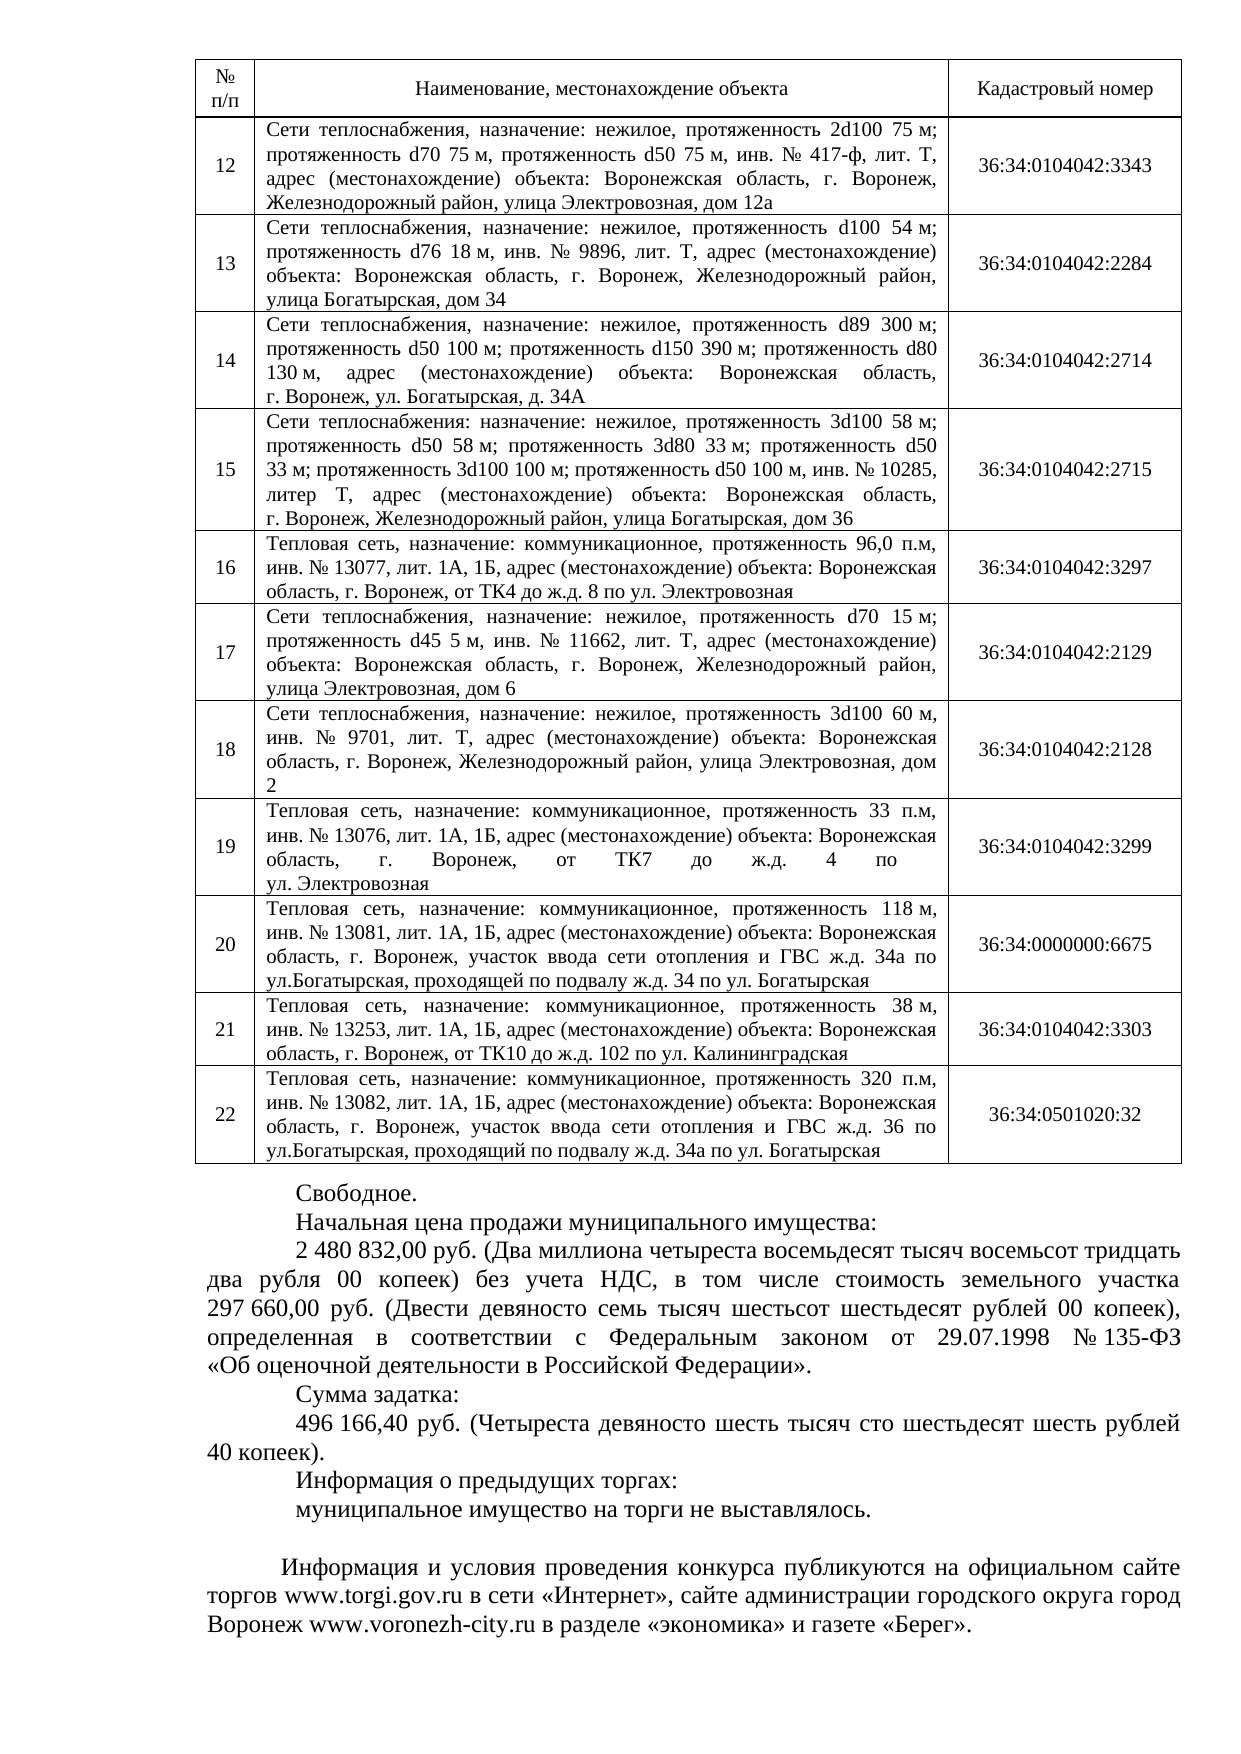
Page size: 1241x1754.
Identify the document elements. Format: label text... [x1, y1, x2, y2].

table_cell Тепловая сеть, назначение: коммуникационное, протяженность 38 м, инв. № 13253, лит. 1А, 1Б, адрес (местонахождение) объекта: Воронежская область, г. Воронеж, от ТК10 до ж.д. 102 по ул. Калининградская [255, 993, 948, 1065]
text Сумма задатка: [207, 1379, 1181, 1408]
table_cell 36:34:0104042:2128 [949, 701, 1181, 797]
table_cell 19 [196, 799, 254, 895]
table_cell Сети теплоснабжения, назначение: нежилое, протяженность 2d100 75 м; протяженность d70 75 м, протяженность d50 75 м, инв. № 417-ф, лит. Т, адрес (местонахождение) объекта: Воронежская область, г. Воронеж, Железнодорожный район, улица Электровозная, дом 12а [255, 118, 948, 214]
table_cell Сети теплоснабжения: назначение: нежилое, протяженность 3d100 58 м; протяженность d50 58 м; протяженность 3d80 33 м; протяженность d50 33 м; протяженность 3d100 100 м; протяженность d50 100 м, инв. № 10285, литер Т, адрес (местонахождение) объекта: Воронежская область, г. Воронеж, Железнодорожный район, улица Богатырская, дом 36 [255, 409, 948, 529]
table_cell 36:34:0104042:3303 [949, 993, 1181, 1065]
table_cell 36:34:0501020:32 [949, 1066, 1181, 1162]
table_cell 22 [196, 1066, 254, 1162]
table_cell 12 [196, 118, 254, 214]
table_cell 36:34:0104042:2714 [949, 312, 1181, 408]
table_cell Сети теплоснабжения, назначение: нежилое, протяженность d100 54 м; протяженность d76 18 м, инв. № 9896, лит. Т, адрес (местонахождение) объекта: Воронежская область, г. Воронеж, Железнодорожный район, улица Богатырская, дом 34 [255, 215, 948, 311]
table_cell 14 [196, 312, 254, 408]
table_cell 36:34:0104042:2284 [949, 215, 1181, 311]
table_cell 21 [196, 993, 254, 1065]
table_cell Сети теплоснабжения, назначение: нежилое, протяженность 3d100 60 м, инв. № 9701, лит. Т, адрес (местонахождение) объекта: Воронежская область, г. Воронеж, Железнодорожный район, улица Электровозная, дом 2 [255, 701, 948, 797]
table_cell Тепловая сеть, назначение: коммуникационное, протяженность 96,0 п.м, инв. № 13077, лит. 1А, 1Б, адрес (местонахождение) объекта: Воронежская область, г. Воронеж, от ТК4 до ж.д. 8 по ул. Электровозная [255, 531, 948, 603]
table_cell 36:34:0104042:3297 [949, 531, 1181, 603]
table_cell Сети теплоснабжения, назначение: нежилое, протяженность d70 15 м; протяженность d45 5 м, инв. № 11662, лит. Т, адрес (местонахождение) объекта: Воронежская область, г. Воронеж, Железнодорожный район, улица Электровозная, дом 6 [255, 604, 948, 700]
table_cell 13 [196, 215, 254, 311]
table_cell 36:34:0104042:3299 [949, 799, 1181, 895]
table_cell 36:34:0104042:2715 [949, 409, 1181, 529]
table_cell 20 [196, 896, 254, 992]
text 496 166,40 руб. (Четыреста девяносто шесть тысяч сто шестьдесят шесть рублей 40 копеек). [207, 1408, 1181, 1466]
text Информация о предыдущих торгах: [207, 1466, 1181, 1494]
table_cell 17 [196, 604, 254, 700]
table_cell Тепловая сеть, назначение: коммуникационное, протяженность 33 п.м, инв. № 13076, лит. 1А, 1Б, адрес (местонахождение) объекта: Воронежская область, г. Воронеж, от ТК7 до ж.д. 4 по ул. Электровозная [255, 799, 948, 895]
text Информация и условия проведения конкурса публикуются на официальном сайте торгов www.torgi.gov.ru в сети «Интернет», сайте администрации городского округа город Воронеж www.voronezh-city.ru в разделе «экономика» и газете «Берег». [207, 1552, 1181, 1638]
text 2 480 832,00 руб. (Два миллиона четыреста восемьдесят тысяч восемьсот тридцать два рубля 00 копеек) без учета НДС, в том числе стоимость земельного участка 297 660,00 руб. (Двести девяносто семь тысяч шестьсот шестьдесят рублей 00 копеек), определенная в соответствии с Федеральным законом от 29.07.1998 № 135-ФЗ «Об оценочной деятельности в Российской Федерации». [207, 1236, 1181, 1379]
table_cell 36:34:0104042:3343 [949, 118, 1181, 214]
table_cell 15 [196, 409, 254, 529]
table_cell Тепловая сеть, назначение: коммуникационное, протяженность 118 м, инв. № 13081, лит. 1А, 1Б, адрес (местонахождение) объекта: Воронежская область, г. Воронеж, участок ввода сети отопления и ГВС ж.д. 34а по ул.Богатырская, проходящей по подвалу ж.д. 34 по ул. Богатырская [255, 896, 948, 992]
table_cell Тепловая сеть, назначение: коммуникационное, протяженность 320 п.м, инв. № 13082, лит. 1А, 1Б, адрес (местонахождение) объекта: Воронежская область, г. Воронеж, участок ввода сети отопления и ГВС ж.д. 36 по ул.Богатырская, проходящий по подвалу ж.д. 34а по ул. Богатырская [255, 1066, 948, 1162]
table_header Наименование, местонахождение объекта [255, 60, 948, 116]
text Начальная цена продажи муниципального имущества: [207, 1207, 1181, 1236]
table_cell 18 [196, 701, 254, 797]
table_cell 36:34:0000000:6675 [949, 896, 1181, 992]
text Свободное. [207, 1178, 1181, 1207]
table_header Кадастровый номер [949, 60, 1181, 116]
text муниципальное имущество на торги не выставлялось. [207, 1494, 1181, 1523]
table_cell 36:34:0104042:2129 [949, 604, 1181, 700]
table_cell Сети теплоснабжения, назначение: нежилое, протяженность d89 300 м; протяженность d50 100 м; протяженность d150 390 м; протяженность d80 130 м, адрес (местонахождение) объекта: Воронежская область, г. Воронеж, ул. Богатырская, д. 34А [255, 312, 948, 408]
table_header № п/п [196, 60, 254, 116]
table_cell 16 [196, 531, 254, 603]
